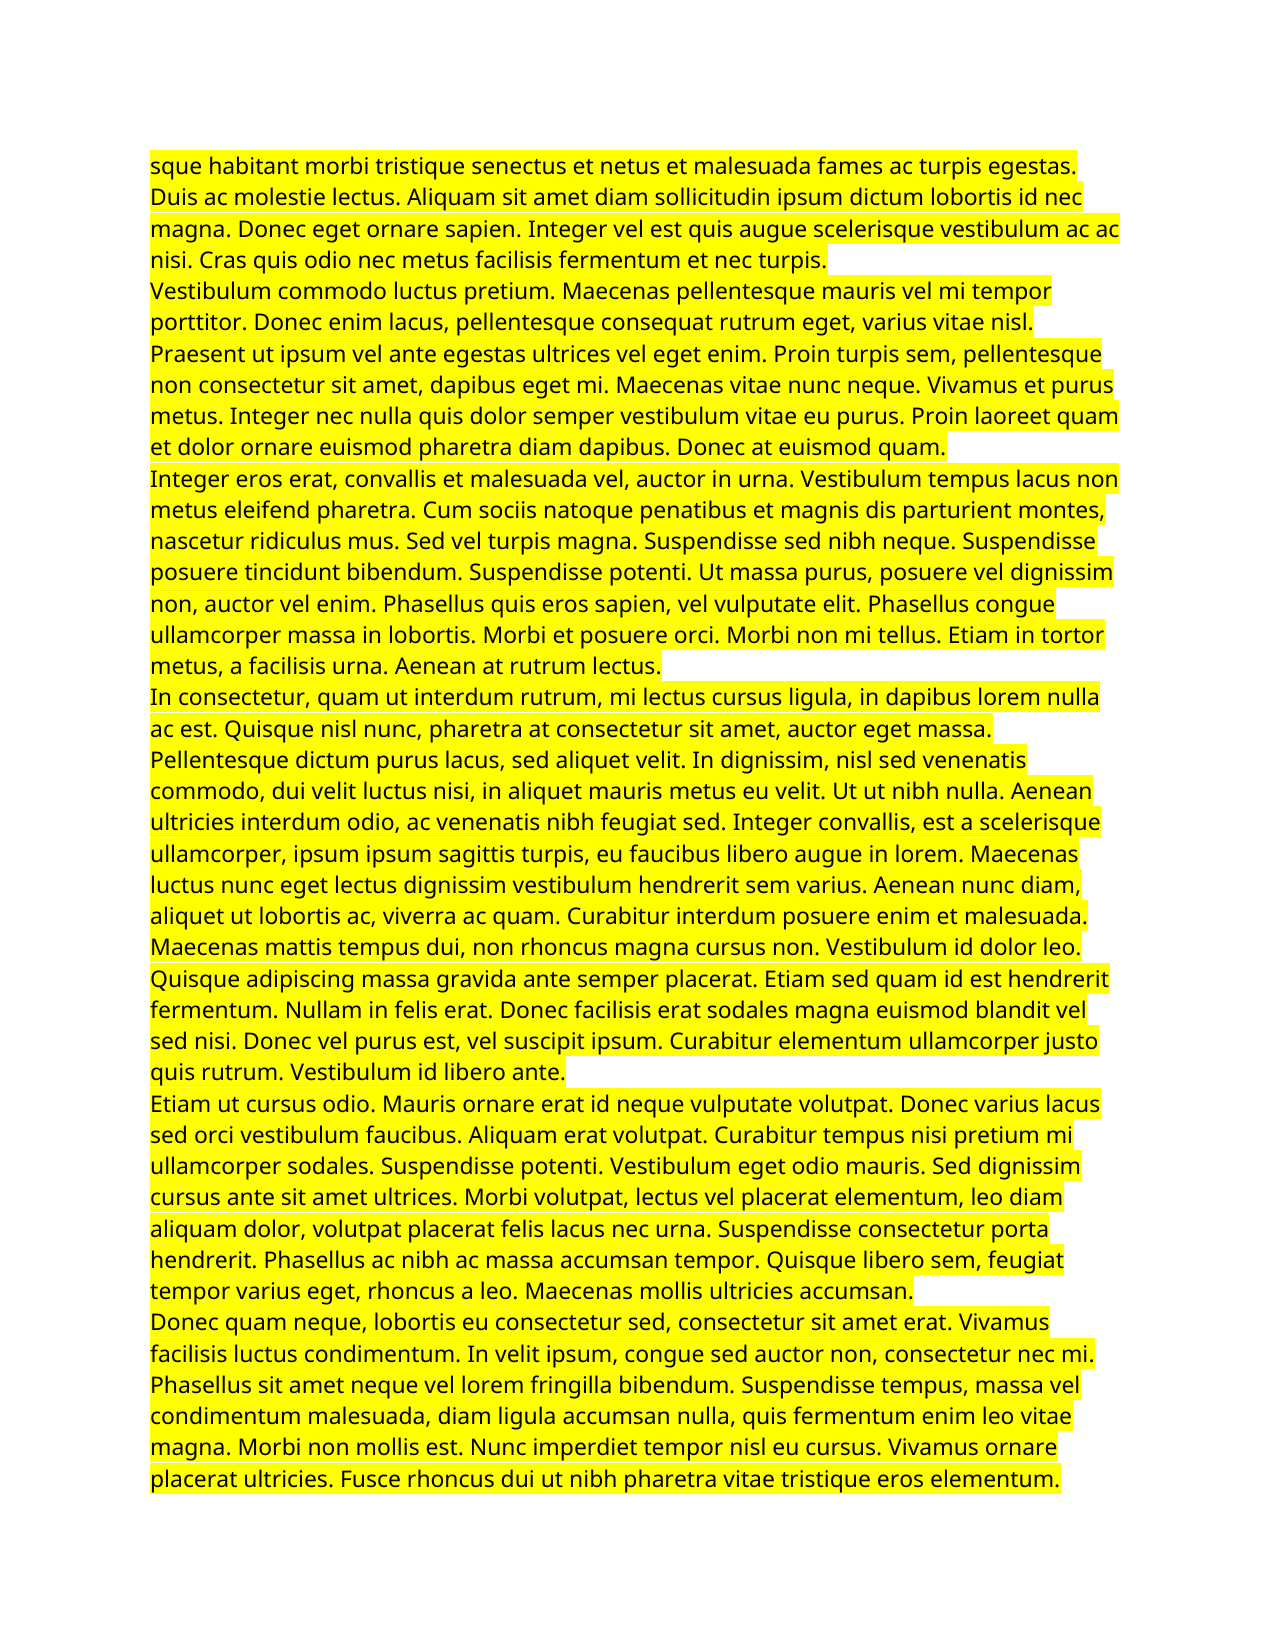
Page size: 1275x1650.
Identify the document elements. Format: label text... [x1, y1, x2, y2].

text In consectetur, quam ut interdum rutrum, mi lectus cursus ligula, in dapibus lorem nulla ac est. Quisque nisl nunc, pharetra at consectetur sit amet, auctor eget massa. Pellentesque dictum purus lacus, sed aliquet velit. In dignissim, nisl sed venenatis commodo, dui velit luctus nisi, in aliquet mauris metus eu velit. Ut ut nibh nulla. Aenean ultricies interdum odio, ac venenatis nibh feugiat sed. Integer convallis, est a scelerisque ullamcorper, ipsum ipsum sagittis turpis, eu faucibus libero augue in lorem. Maecenas luctus nunc eget lectus dignissim vestibulum hendrerit sem varius. Aenean nunc diam, aliquet ut lobortis ac, viverra ac quam. Curabitur interdum posuere enim et malesuada. Maecenas mattis tempus dui, non rhoncus magna cursus non. Vestibulum id dolor leo. [150, 681, 1125, 962]
text sque habitant morbi tristique senectus et netus et malesuada fames ac turpis egestas. Duis ac molestie lectus. Aliquam sit amet diam sollicitudin ipsum dictum lobortis id nec magna. Donec eget ornare sapien. Integer vel est quis augue scelerisque vestibulum ac ac nisi. Cras quis odio nec metus facilisis fermentum et nec turpis. [150, 150, 1125, 275]
text Vestibulum commodo luctus pretium. Maecenas pellentesque mauris vel mi tempor porttitor. Donec enim lacus, pellentesque consequat rutrum eget, varius vitae nisl. Praesent ut ipsum vel ante egestas ultrices vel eget enim. Proin turpis sem, pellentesque non consectetur sit amet, dapibus eget mi. Maecenas vitae nunc neque. Vivamus et purus metus. Integer nec nulla quis dolor semper vestibulum vitae eu purus. Proin laoreet quam et dolor ornare euismod pharetra diam dapibus. Donec at euismod quam. [150, 275, 1125, 462]
text Etiam ut cursus odio. Mauris ornare erat id neque vulputate volutpat. Donec varius lacus sed orci vestibulum faucibus. Aliquam erat volutpat. Curabitur tempus nisi pretium mi ullamcorper sodales. Suspendisse potenti. Vestibulum eget odio mauris. Sed dignissim cursus ante sit amet ultrices. Morbi volutpat, lectus vel placerat elementum, leo diam aliquam dolor, volutpat placerat felis lacus nec urna. Suspendisse consectetur porta hendrerit. Phasellus ac nibh ac massa accumsan tempor. Quisque libero sem, feugiat tempor varius eget, rhoncus a leo. Maecenas mollis ultricies accumsan. [150, 1087, 1125, 1306]
text Quisque adipiscing massa gravida ante semper placerat. Etiam sed quam id est hendrerit fermentum. Nullam in felis erat. Donec facilisis erat sodales magna euismod blandit vel sed nisi. Donec vel purus est, vel suscipit ipsum. Curabitur elementum ullamcorper justo quis rutrum. Vestibulum id libero ante. [150, 962, 1125, 1087]
text Integer eros erat, convallis et malesuada vel, auctor in urna. Vestibulum tempus lacus non metus eleifend pharetra. Cum sociis natoque penatibus et magnis dis parturient montes, nascetur ridiculus mus. Sed vel turpis magna. Suspendisse sed nibh neque. Suspendisse posuere tincidunt bibendum. Suspendisse potenti. Ut massa purus, posuere vel dignissim non, auctor vel enim. Phasellus quis eros sapien, vel vulputate elit. Phasellus congue ullamcorper massa in lobortis. Morbi et posuere orci. Morbi non mi tellus. Etiam in tortor metus, a facilisis urna. Aenean at rutrum lectus. [150, 462, 1125, 681]
text Donec quam neque, lobortis eu consectetur sed, consectetur sit amet erat. Vivamus facilisis luctus condimentum. In velit ipsum, congue sed auctor non, consectetur nec mi. Phasellus sit amet neque vel lorem fringilla bibendum. Suspendisse tempus, massa vel condimentum malesuada, diam ligula accumsan nulla, quis fermentum enim leo vitae magna. Morbi non mollis est. Nunc imperdiet tempor nisl eu cursus. Vivamus ornare placerat ultricies. Fusce rhoncus dui ut nibh pharetra vitae tristique eros elementum. [150, 1306, 1125, 1494]
